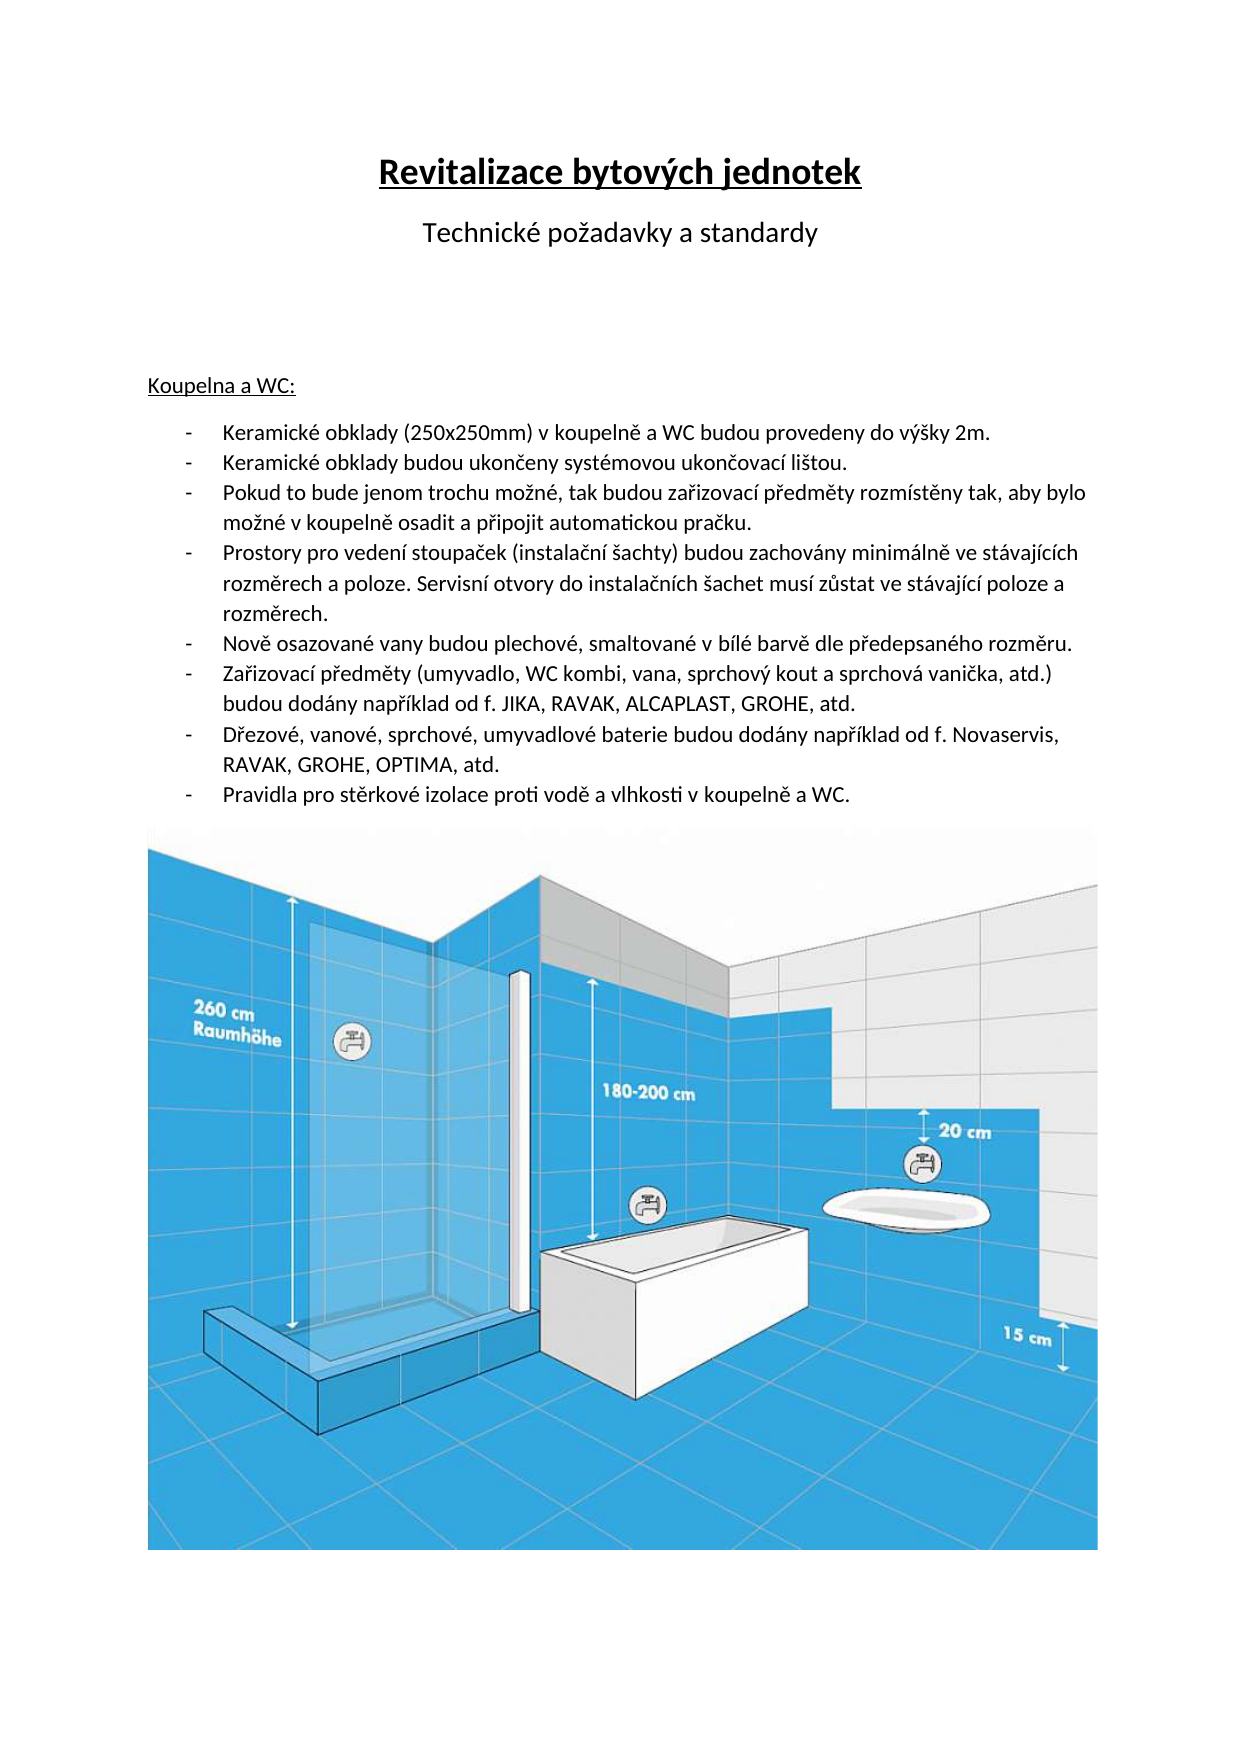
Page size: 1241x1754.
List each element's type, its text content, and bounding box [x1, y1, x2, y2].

list Zařizovací předměty (umyvadlo, WC kombi, vana, sprchový kout a sprchová vanička, atd.) budou dodány například od f. JIKA, RAVAK, ALCAPLAST, GROHE, atd. [185, 659, 1093, 718]
list Keramické obklady budou ukončeny systémovou ukončovací lištou. [185, 448, 1093, 476]
text Koupelna a WC: [148, 371, 1093, 399]
list Pravidla pro stěrkové izolace proti vodě a vlhkosti v koupelně a WC. [185, 780, 1093, 808]
text Revitalizace bytových jednotek [148, 148, 1093, 193]
list Keramické obklady (250x250mm) v koupelně a WC budou provedeny do výšky 2m. [185, 418, 1093, 446]
list Dřezové, vanové, sprchové, umyvadlové baterie budou dodány například od f. Novaservis, RAVAK, GROHE, OPTIMA, atd. [185, 720, 1093, 778]
list Pokud to bude jenom trochu možné, tak budou zařizovací předměty rozmístěny tak, aby bylo možné v koupelně osadit a připojit automatickou pračku. [185, 478, 1093, 536]
text Technické požadavky a standardy [148, 214, 1093, 249]
list Prostory pro vedení stoupaček (instalační šachty) budou zachovány minimálně ve stávajících rozměrech a poloze. Servisní otvory do instalačních šachet musí zůstat ve stávající poloze a rozměrech. [185, 538, 1093, 627]
picture [147, 827, 1098, 1550]
list Nově osazované vany budou plechové, smaltované v bílé barvě dle předepsaného rozměru. [185, 629, 1093, 657]
